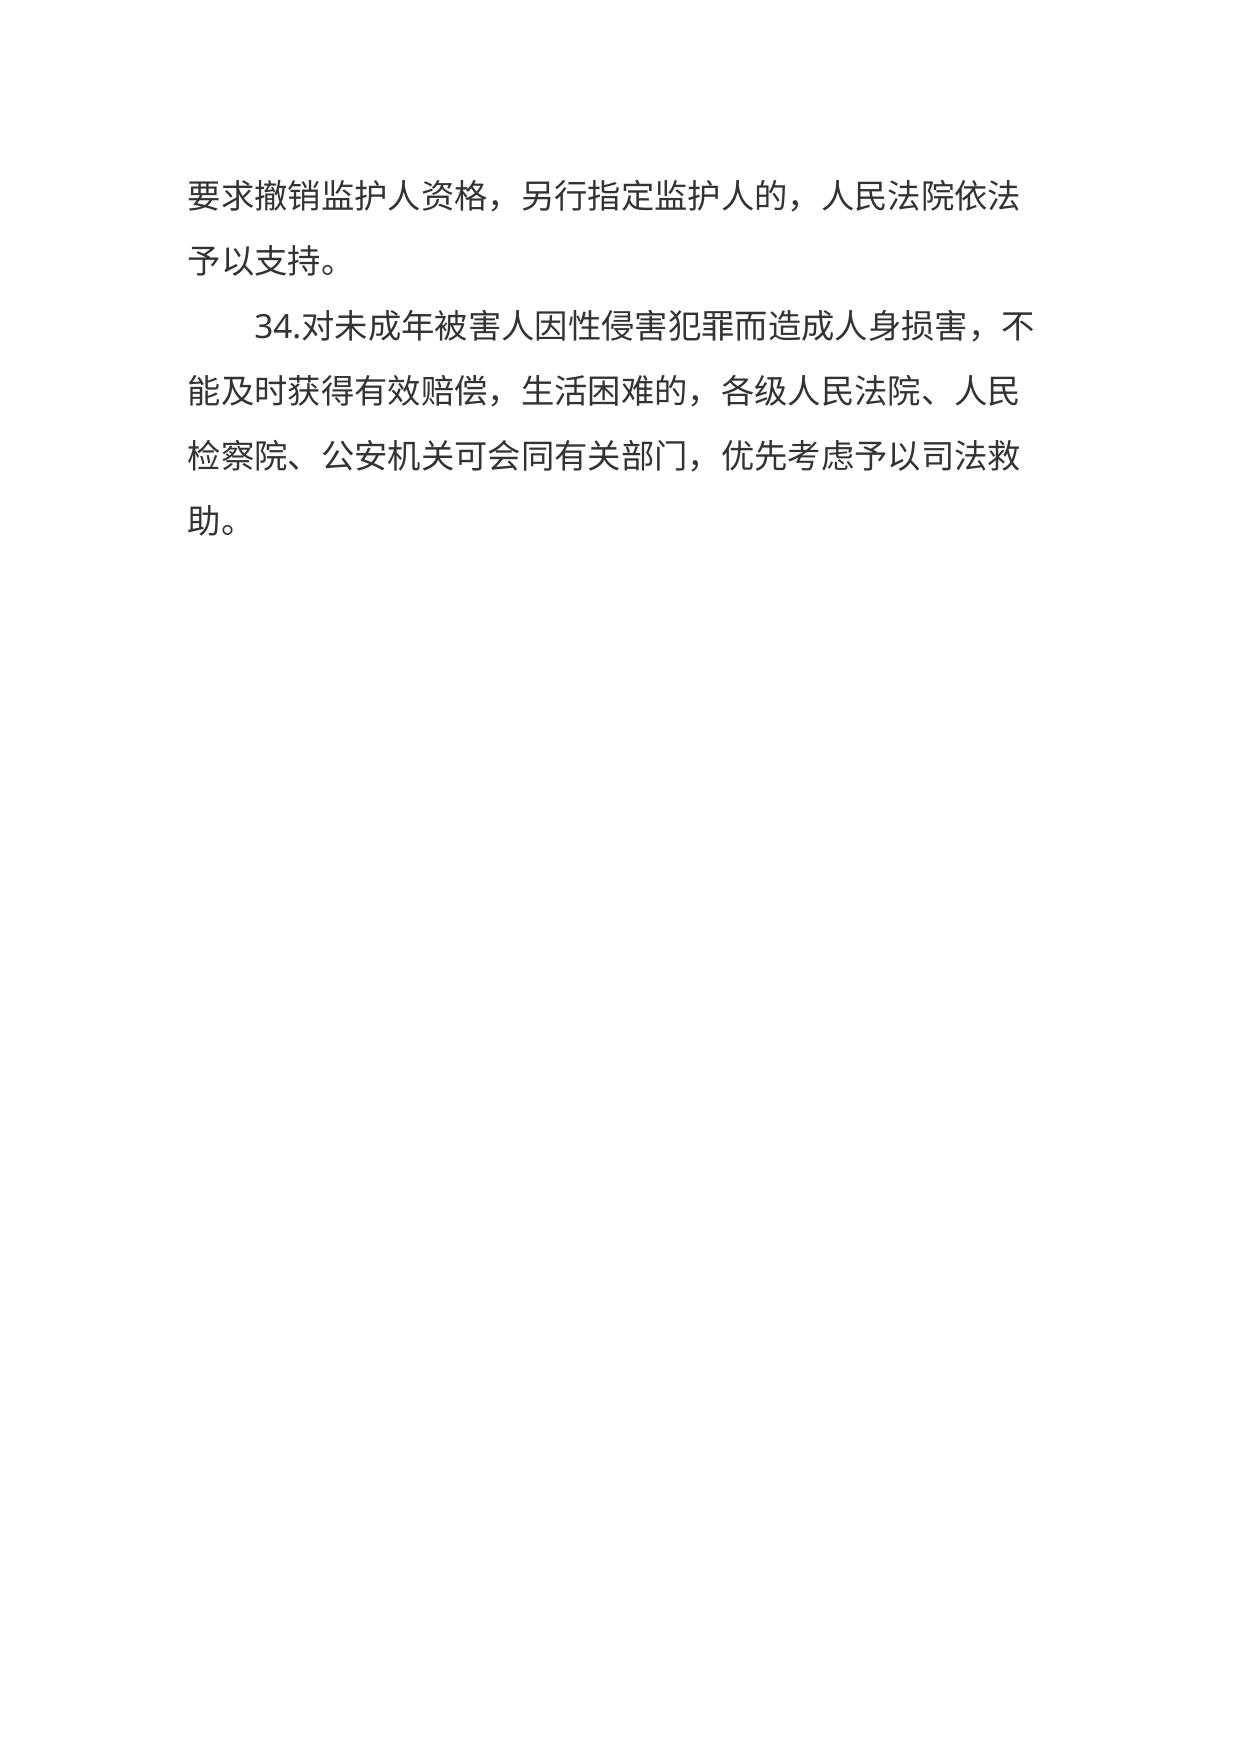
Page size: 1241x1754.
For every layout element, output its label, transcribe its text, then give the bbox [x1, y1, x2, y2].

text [187, 162, 1053, 292]
text 34.对未成年被害人因性侵害犯罪而造成人身损害，不能及时获得有效赔偿，生活困难的，各级人民法院、人民检察院、公安机关可会同有关部门，优先考虑予以司法救助。 [187, 292, 1053, 552]
